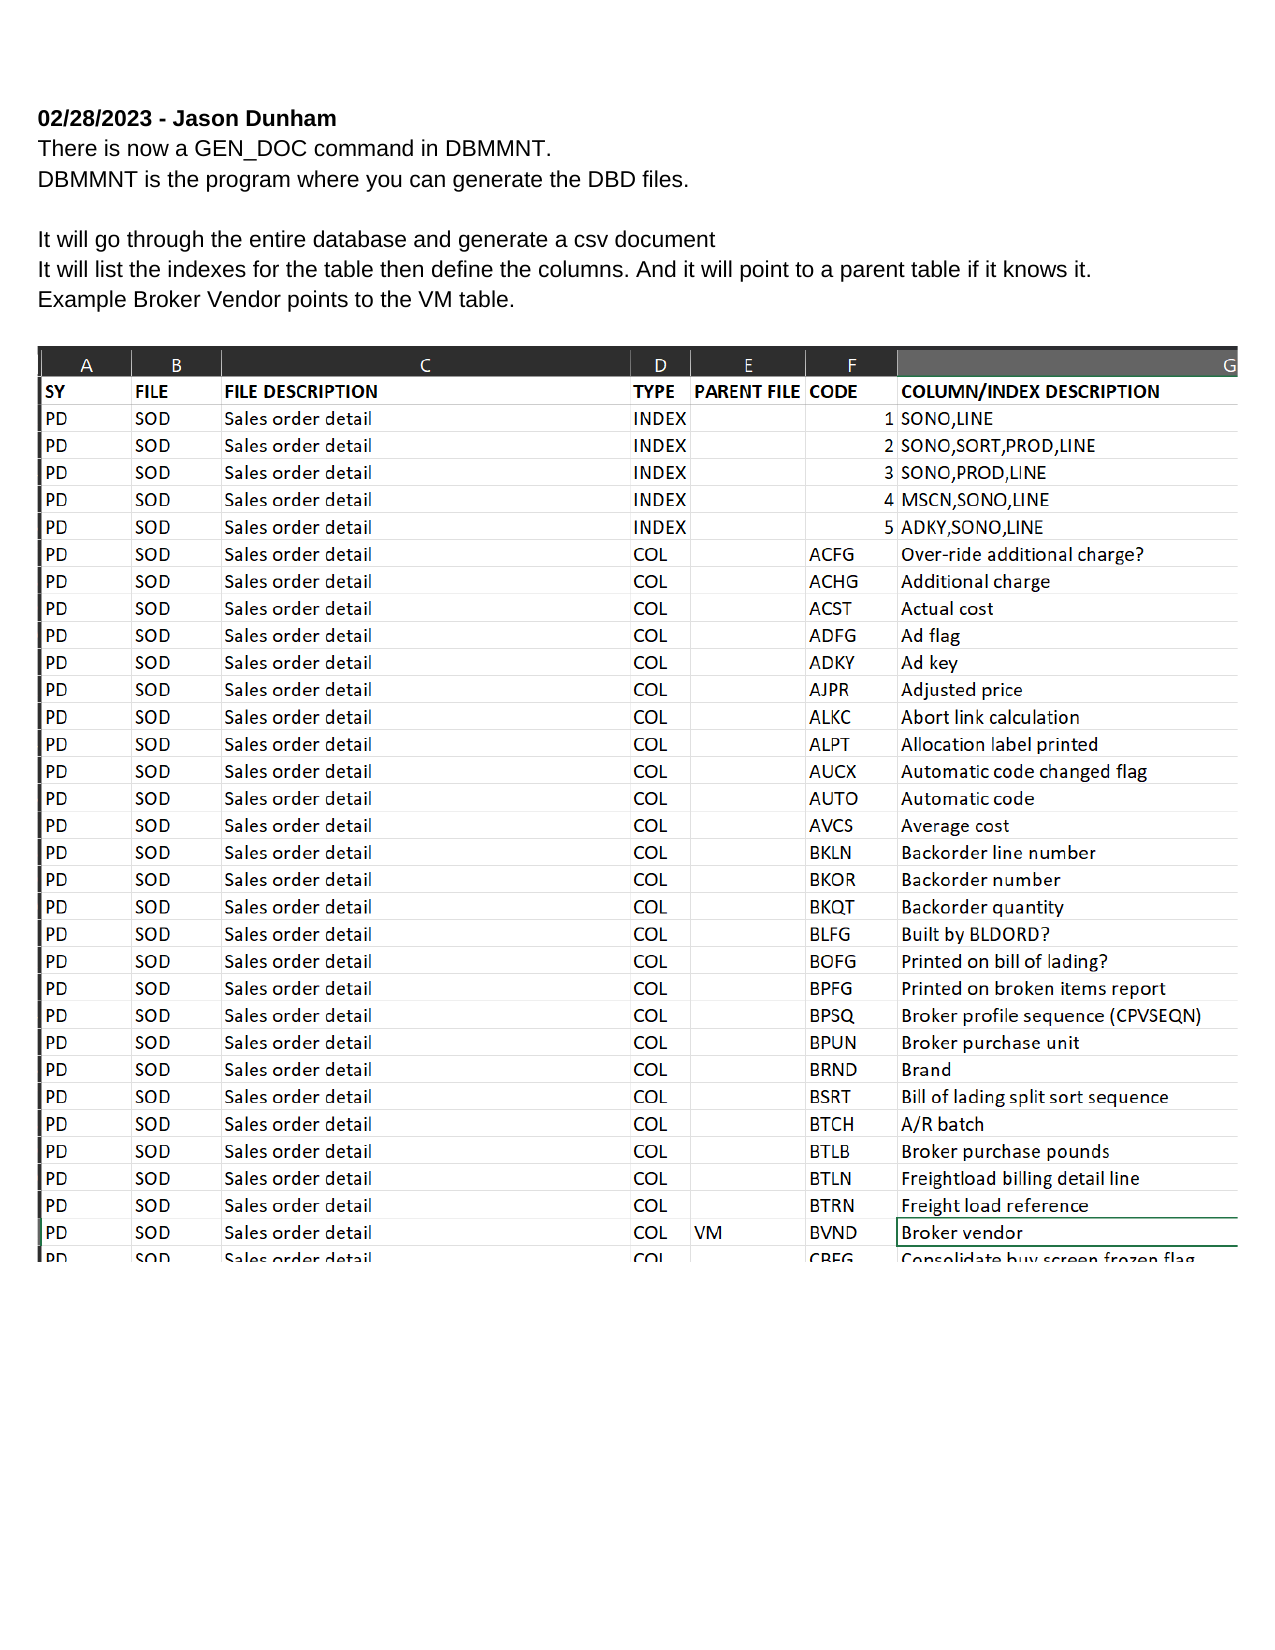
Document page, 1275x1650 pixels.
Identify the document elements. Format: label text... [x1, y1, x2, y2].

text It will list the indexes for the table then define the columns. And it will point to a parent table if it knows it. [37, 256, 1237, 283]
text Example Broker Vendor points to the VM table. [37, 286, 1237, 313]
text It will go through the entire database and generate a csv document [37, 226, 1237, 252]
text DBMMNT is the program where you can generate the DBD files. [37, 166, 1237, 192]
picture [37, 346, 1238, 1262]
text There is now a GEN_DOC command in DBMMNT. [37, 135, 1237, 162]
text 02/28/2023 - Jason Dunham [37, 105, 1237, 132]
